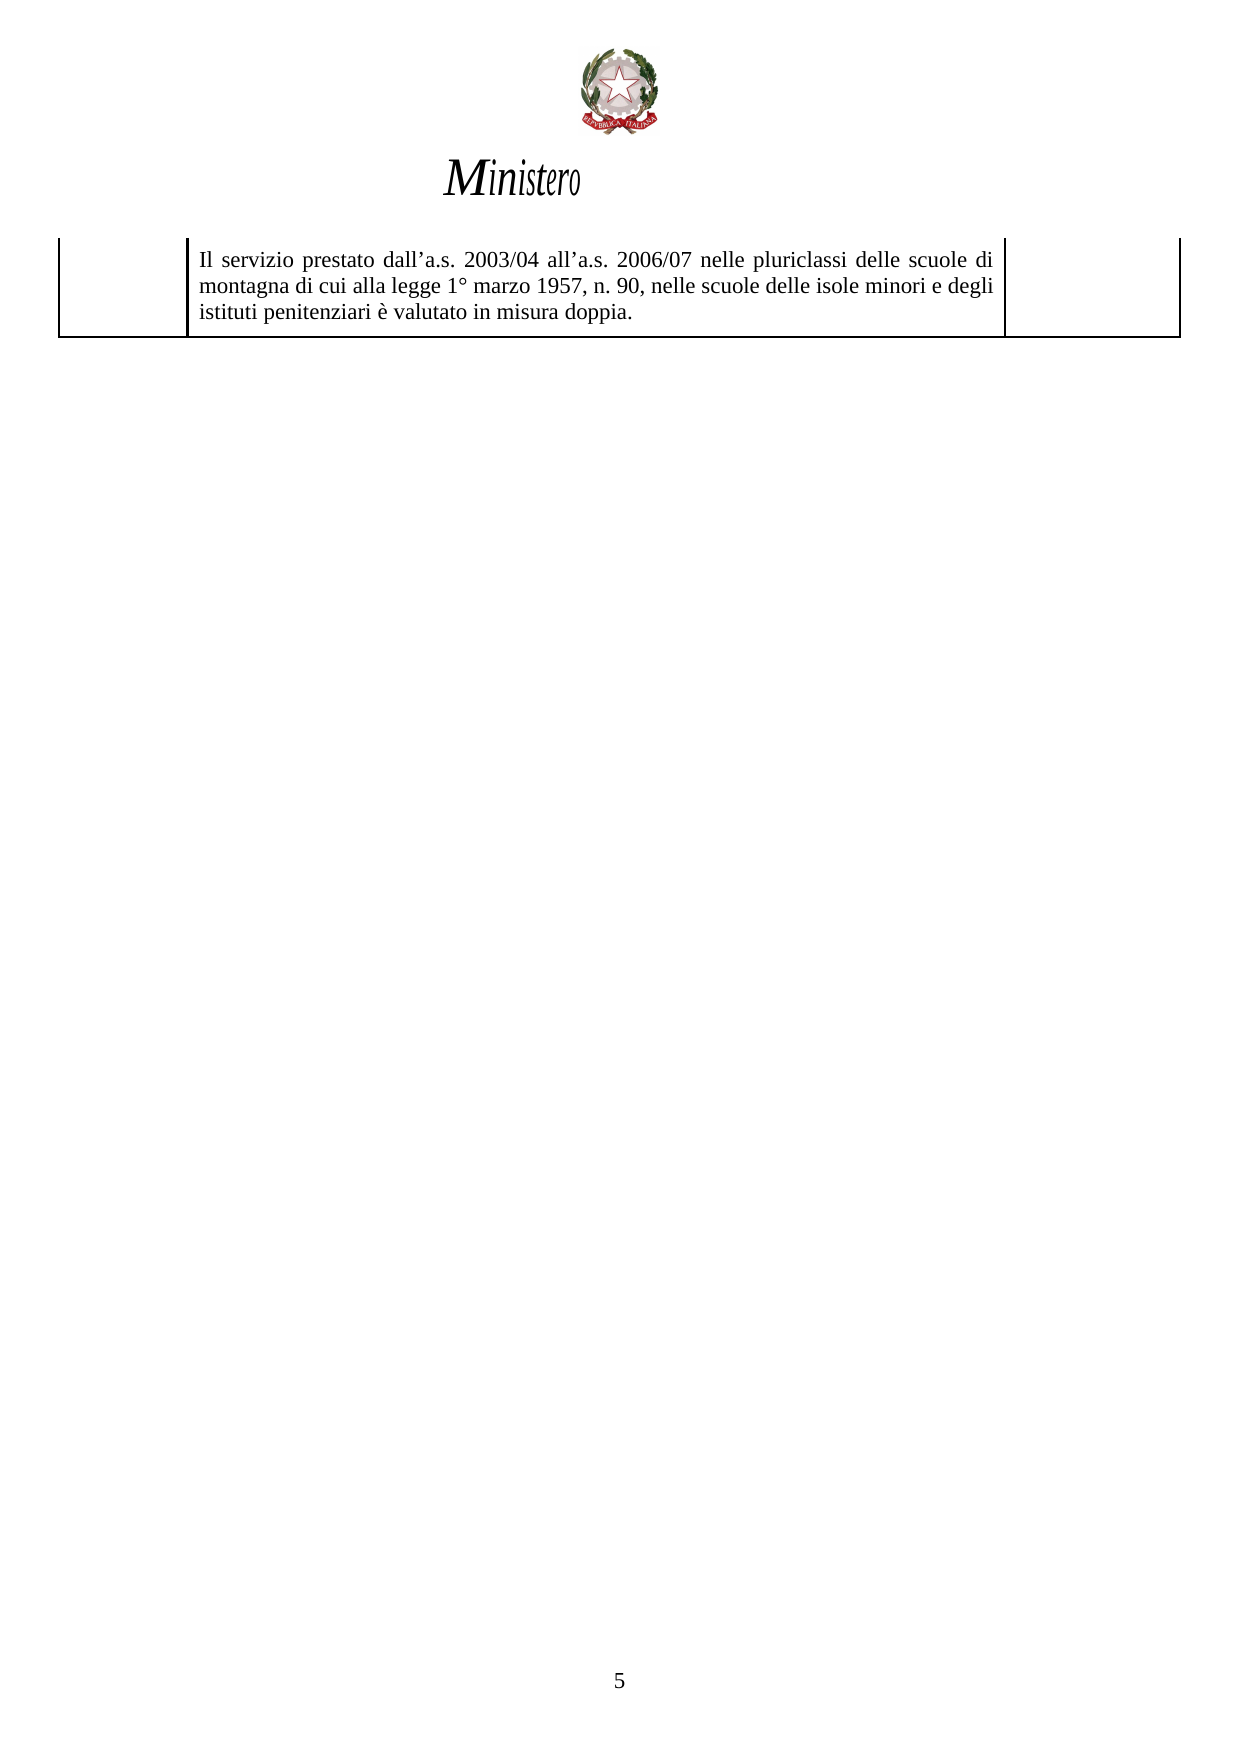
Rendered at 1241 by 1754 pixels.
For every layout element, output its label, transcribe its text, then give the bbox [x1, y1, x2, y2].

table_header Il servizio prestato dall’a.s. 2003/04 all’a.s. 2006/07 nelle pluriclassi delle scuole di montagna di cui alla legge 1° marzo 1957, n. 90, nelle scuole delle isole minori e degli istituti penitenziari è valutato in misura doppia. [189, 238, 1004, 336]
table_header [1006, 238, 1179, 336]
picture [578, 46, 661, 136]
table_header [60, 238, 186, 336]
